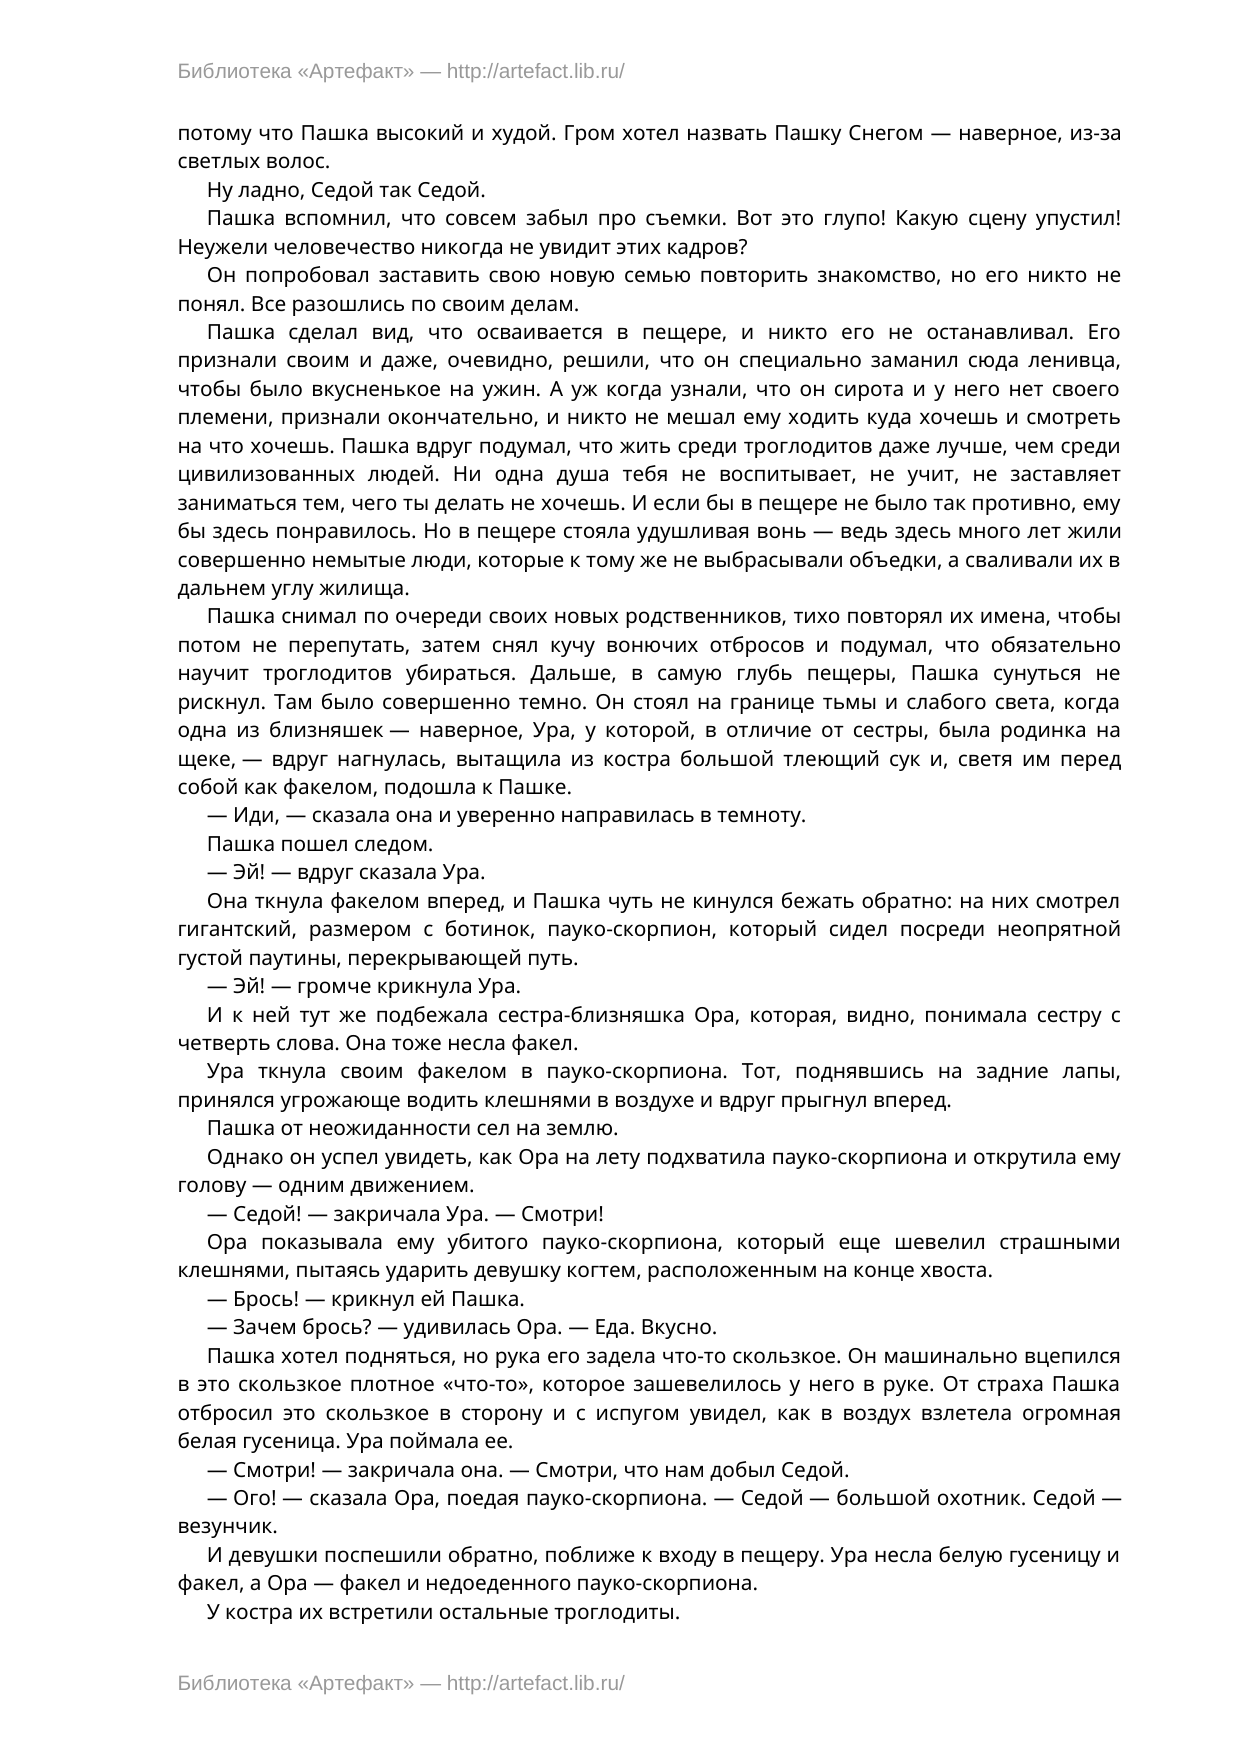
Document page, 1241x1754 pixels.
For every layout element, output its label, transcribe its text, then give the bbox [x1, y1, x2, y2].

text Пашка от неожиданности сел на землю. [177, 1113, 1122, 1142]
text Пашка пошел следом. [177, 829, 1122, 857]
text — Зачем брось? — удивилась Ора. — Еда. Вкусно. [177, 1312, 1122, 1341]
text — Ого! — сказала Ора, поедая пауко-скорпиона. — Седой — большой охотник. Седой — везунчик. [177, 1483, 1122, 1540]
text Пашка снимал по очереди своих новых родственников, тихо повторял их имена, чтобы потом не перепутать, затем снял кучу вонючих отбросов и подумал, что обязательно научит троглодитов убираться. Дальше, в самую глубь пещеры, Пашка сунуться не рискнул. Там было совершенно темно. Он стоял на границе тьмы и слабого света, когда одна из близняшек — наверное, Ура, у которой, в отличие от сестры, была родинка на щеке, — вдруг нагнулась, вытащила из костра большой тлеющий сук и, светя им перед собой как факелом, подошла к Пашке. [177, 602, 1122, 801]
text — Брось! — крикнул ей Пашка. [177, 1284, 1122, 1312]
text — Седой! — закричала Ура. — Смотри! [177, 1199, 1122, 1227]
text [177, 118, 1122, 175]
text — Иди, — сказала она и уверенно направилась в темноту. [177, 801, 1122, 829]
text — Смотри! — закричала она. — Смотри, что нам добыл Седой. [177, 1455, 1122, 1483]
text Ура ткнула своим факелом в пауко-скорпиона. Тот, поднявшись на задние лапы, принялся угрожающе водить клешнями в воздухе и вдруг прыгнул вперед. [177, 1057, 1122, 1113]
text Ора показывала ему убитого пауко-скорпиона, который еще шевелил страшными клешнями, пытаясь ударить девушку когтем, расположенным на конце хвоста. [177, 1227, 1122, 1284]
text — Эй! — громче крикнула Ура. [177, 971, 1122, 1000]
text Пашка хотел подняться, но рука его задела что-то скользкое. Он машинально вцепился в это скользкое плотное «что-то», которое зашевелилось у него в руке. От страха Пашка отбросил это скользкое в сторону и с испугом увидел, как в воздух взлетела огромная белая гусеница. Ура поймала ее. [177, 1341, 1122, 1455]
text Однако он успел увидеть, как Ора на лету подхватила пауко-скорпиона и открутила ему голову — одним движением. [177, 1142, 1122, 1199]
text И девушки поспешили обратно, поближе к входу в пещеру. Ура несла белую гусеницу и факел, а Ора — факел и недоеденного пауко-скорпиона. [177, 1540, 1122, 1597]
text — Эй! — вдруг сказала Ура. [177, 857, 1122, 886]
text Она ткнула факелом вперед, и Пашка чуть не кинулся бежать обратно: на них смотрел гигантский, размером с ботинок, пауко-скорпион, который сидел посреди неопрятной густой паутины, перекрывающей путь. [177, 886, 1122, 971]
text Пашка сделал вид, что осваивается в пещере, и никто его не останавливал. Его признали своим и даже, очевидно, решили, что он специально заманил сюда ленивца, чтобы было вкусненькое на ужин. А уж когда узнали, что он сирота и у него нет своего племени, признали окончательно, и никто не мешал ему ходить куда хочешь и смотреть на что хочешь. Пашка вдруг подумал, что жить среди троглодитов даже лучше, чем среди цивилизованных людей. Ни одна душа тебя не воспитывает, не учит, не заставляет заниматься тем, чего ты делать не хочешь. И если бы в пещере не было так противно, ему бы здесь понравилось. Но в пещере стояла удушливая вонь — ведь здесь много лет жили совершенно немытые люди, которые к тому же не выбрасывали объедки, а сваливали их в дальнем углу жилища. [177, 317, 1122, 602]
text Пашка вспомнил, что совсем забыл про съемки. Вот это глупо! Какую сцену упустил! Неужели человечество никогда не увидит этих кадров? [177, 203, 1122, 260]
text У костра их встретили остальные троглодиты. [177, 1597, 1122, 1625]
text Он попробовал заставить свою новую семью повторить знакомство, но его никто не понял. Все разошлись по своим делам. [177, 260, 1122, 317]
text Ну ладно, Седой так Седой. [177, 175, 1122, 203]
text И к ней тут же подбежала сестра-близняшка Ора, которая, видно, понимала сестру с четверть слова. Она тоже несла факел. [177, 1000, 1122, 1057]
